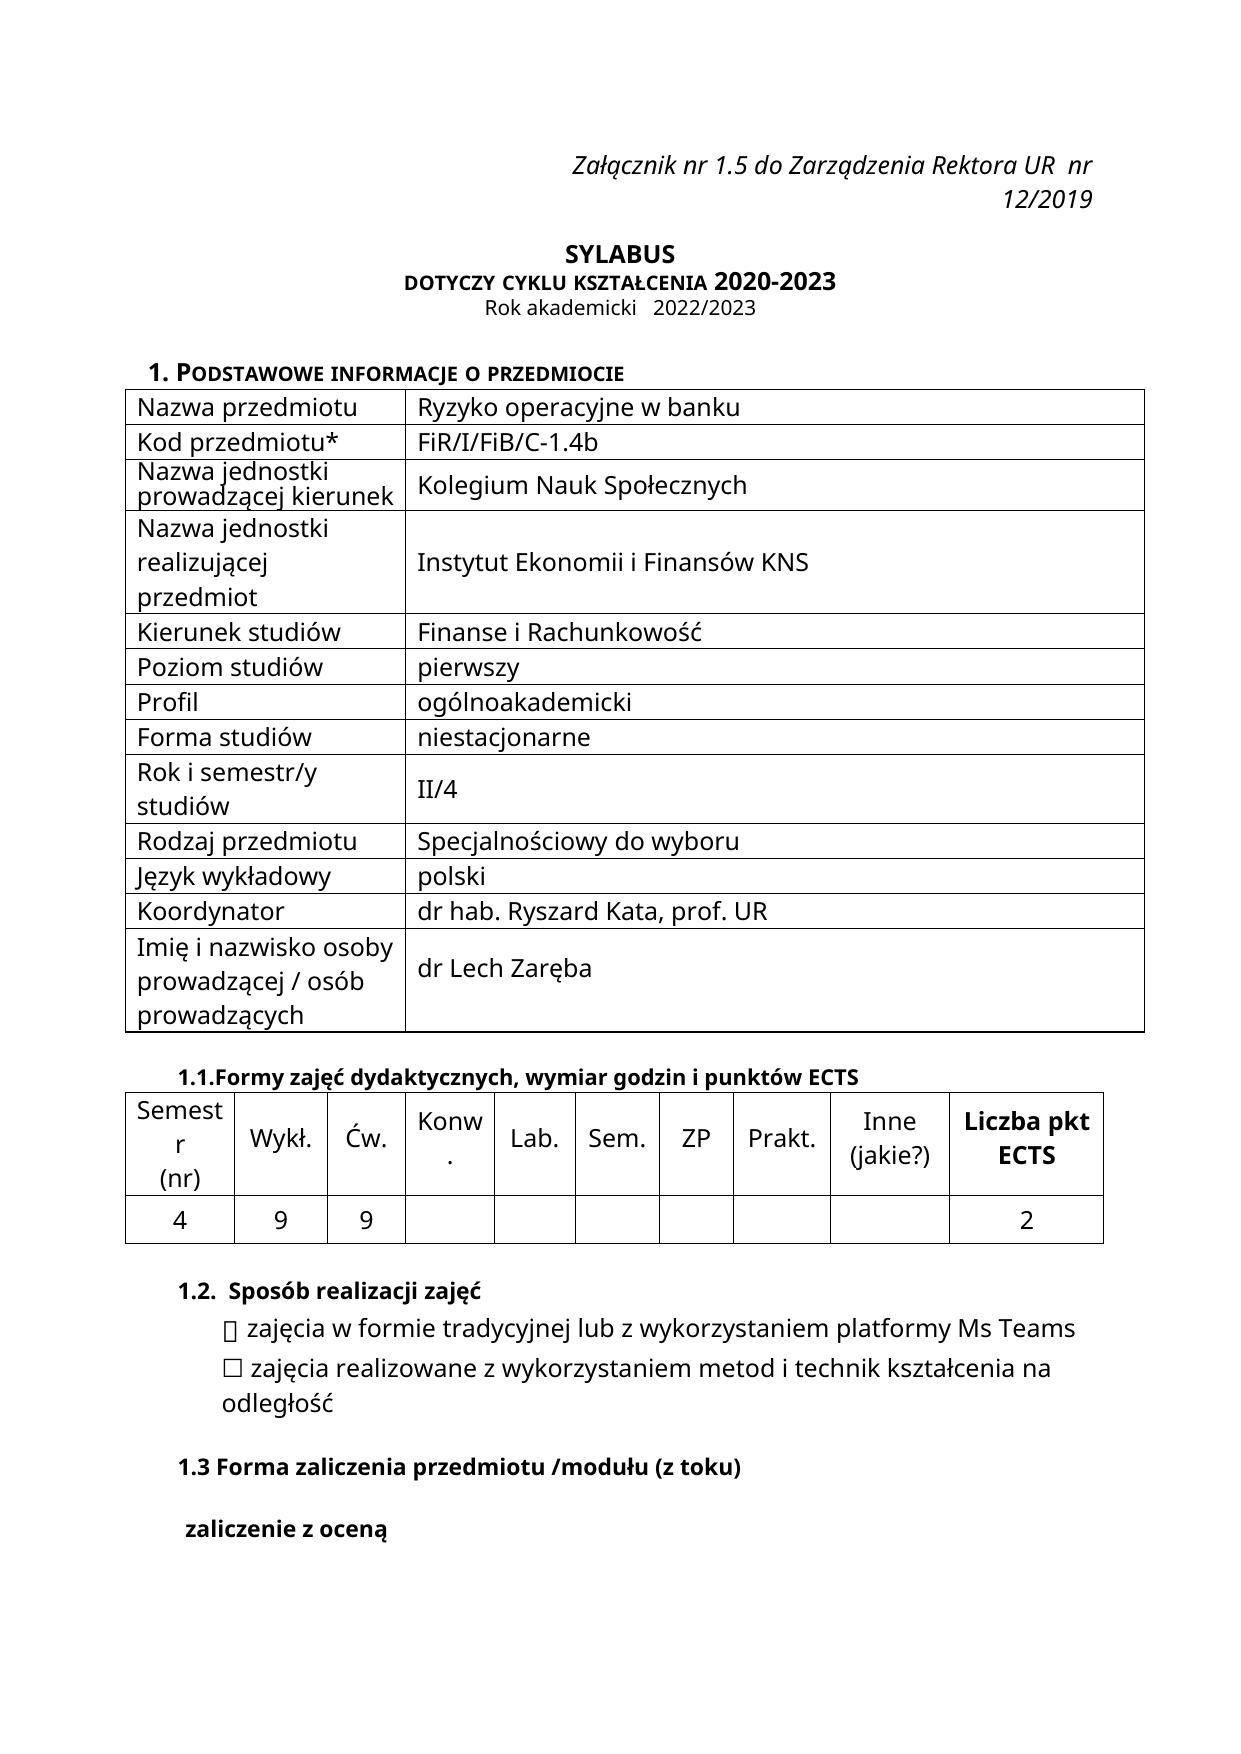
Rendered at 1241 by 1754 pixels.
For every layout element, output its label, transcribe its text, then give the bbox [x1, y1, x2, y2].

table_cell Rok i semestr/y studiów [126, 755, 405, 823]
table_cell Koordynator [126, 894, 405, 928]
text 1.3 Forma zaliczenia przedmiotu /modułu (z toku) [177, 1451, 1093, 1482]
table_cell [576, 1196, 659, 1242]
table_cell Kierunek studiów [126, 614, 405, 648]
table_header Liczba pkt ECTS [950, 1093, 1103, 1195]
table_header Konw. [406, 1093, 494, 1195]
table_cell Kod przedmiotu* [126, 425, 405, 459]
table_header Lab. [495, 1093, 575, 1195]
table_header Nazwa przedmiotu [126, 390, 405, 424]
table_cell Imię i nazwisko osoby prowadzącej / osób prowadzących [126, 929, 405, 1031]
text SYLABUS [148, 237, 1093, 271]
table_cell [734, 1196, 830, 1242]
table_header Ryzyko operacyjne w banku [406, 390, 1144, 424]
table_cell Instytut Ekonomii i Finansów KNS [406, 511, 1144, 613]
table_header Ćw. [328, 1093, 405, 1195]
text 1. Podstawowe informacje o przedmiocie [148, 355, 1093, 389]
text ☐ zajęcia realizowane z wykorzystaniem metod i technik kształcenia na odległość [221, 1351, 1093, 1419]
table_cell pierwszy [406, 649, 1144, 683]
table_cell Kolegium Nauk Społecznych [406, 460, 1144, 510]
table_cell FiR/I/FiB/C-1.4b [406, 425, 1144, 459]
text Rok akademicki 2022/2023 [148, 296, 1093, 321]
table_cell [406, 1196, 494, 1242]
table_header Semestr (nr) [126, 1093, 234, 1195]
text dotyczy cyklu kształcenia 2020-2023 [148, 271, 1093, 296]
table_cell Finanse i Rachunkowość [406, 614, 1144, 648]
table_cell dr Lech Zaręba [406, 929, 1144, 1031]
table_cell niestacjonarne [406, 720, 1144, 754]
table_cell Specjalnościowy do wyboru [406, 824, 1144, 858]
table_cell ogólnoakademicki [406, 685, 1144, 718]
text 1.1.Formy zajęć dydaktycznych, wymiar godzin i punktów ECTS [177, 1062, 1093, 1092]
table_header Inne (jakie?) [831, 1093, 949, 1195]
table_cell [660, 1196, 733, 1242]
table_cell [495, 1196, 575, 1242]
text zaliczenie z oceną [148, 1513, 1093, 1544]
table_cell Forma studiów [126, 720, 405, 754]
table_cell 4 [126, 1196, 234, 1242]
table_header Prakt. [734, 1093, 830, 1195]
table_cell Nazwa jednostki realizującej przedmiot [126, 511, 405, 613]
table_cell 2 [950, 1196, 1103, 1242]
table_cell [831, 1196, 949, 1242]
table_cell 9 [235, 1196, 327, 1242]
text Załącznik nr 1.5 do Zarządzenia Rektora UR nr 12/2019 [148, 148, 1093, 216]
table_cell Język wykładowy [126, 859, 405, 893]
table_cell Profil [126, 685, 405, 718]
table_cell II/4 [406, 755, 1144, 823]
table_cell polski [406, 859, 1144, 893]
table_cell Poziom studiów [126, 649, 405, 683]
table_header Sem. [576, 1093, 659, 1195]
table_cell 9 [328, 1196, 405, 1242]
table_cell dr hab. Ryszard Kata, prof. UR [406, 894, 1144, 928]
table_header ZP [660, 1093, 733, 1195]
table_header Wykł. [235, 1093, 327, 1195]
table_cell Nazwa jednostki prowadzącej kierunek [126, 460, 405, 510]
text  zajęcia w formie tradycyjnej lub z wykorzystaniem platformy Ms Teams [221, 1306, 1093, 1351]
text 1.2. Sposób realizacji zajęć [177, 1275, 1093, 1306]
table_cell Rodzaj przedmiotu [126, 824, 405, 858]
